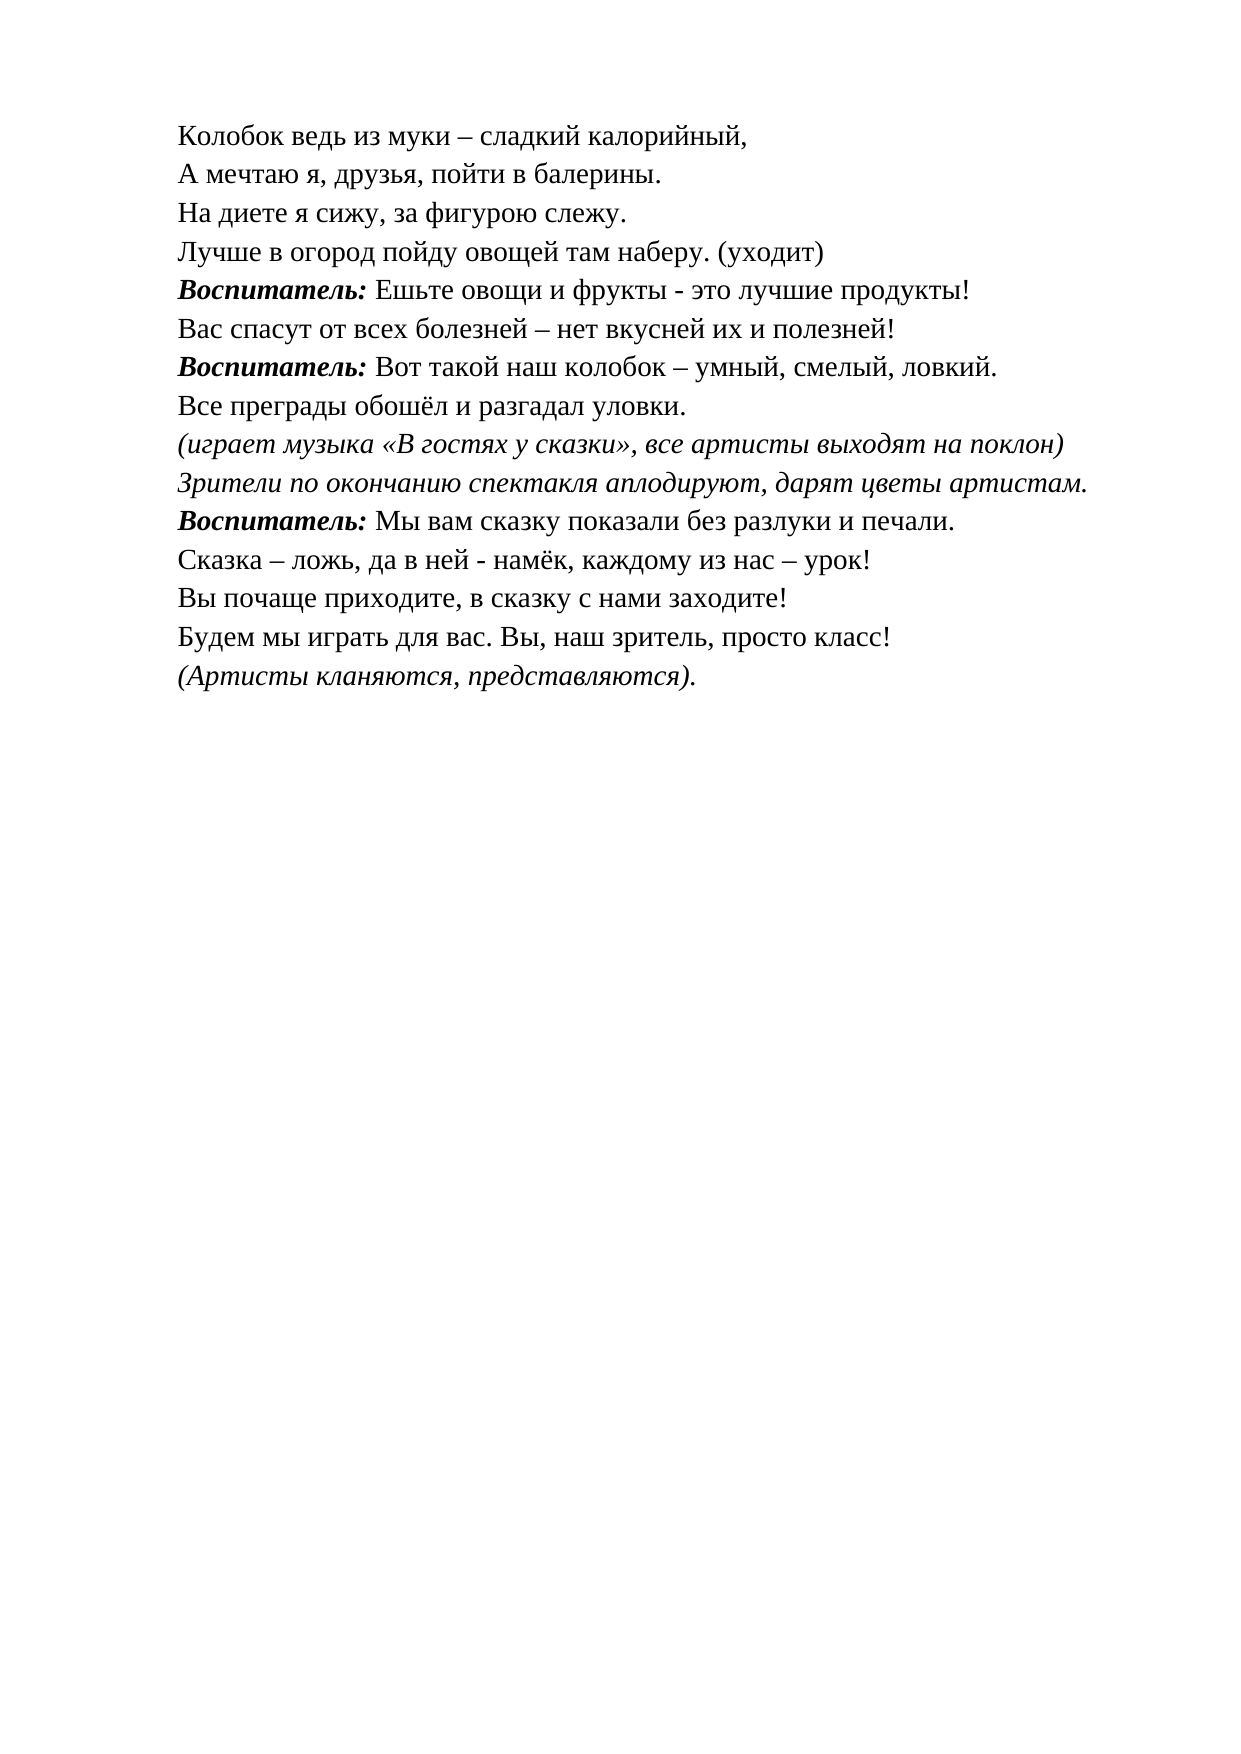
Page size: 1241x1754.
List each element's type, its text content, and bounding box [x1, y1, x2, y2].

text (Артисты кланяются, представляются). [177, 658, 1152, 691]
text Воспитатель: Вот такой наш колобок – умный, смелый, ловкий. [177, 349, 1152, 383]
text (играет музыка «В гостях у сказки», все артисты выходят на поклон) [177, 426, 1152, 460]
text Колобок ведь из муки – сладкий калорийный, [177, 118, 1152, 152]
text Вас спасут от всех болезней – нет вкусней их и полезней! [177, 311, 1152, 344]
text На диете я сижу, за фигурою слежу. [177, 195, 1152, 229]
text Вы почаще приходите, в сказку с нами заходите! [177, 581, 1152, 614]
text Воспитатель: Мы вам сказку показали без разлуки и печали. [177, 503, 1152, 537]
text Зрители по окончанию спектакля аплодируют, дарят цветы артистам. [177, 465, 1152, 498]
text Лучше в огород пойду овощей там наберу. (уходит) [177, 234, 1152, 267]
text Все преграды обошёл и разгадал уловки. [177, 388, 1152, 421]
text Сказка – ложь, да в ней - намёк, каждому из нас – урок! [177, 542, 1152, 576]
text Будем мы играть для вас. Вы, наш зритель, просто класс! [177, 619, 1152, 653]
text Воспитатель: Ешьте овощи и фрукты - это лучшие продукты! [177, 272, 1152, 306]
text А мечтаю я, друзья, пойти в балерины. [177, 157, 1152, 190]
